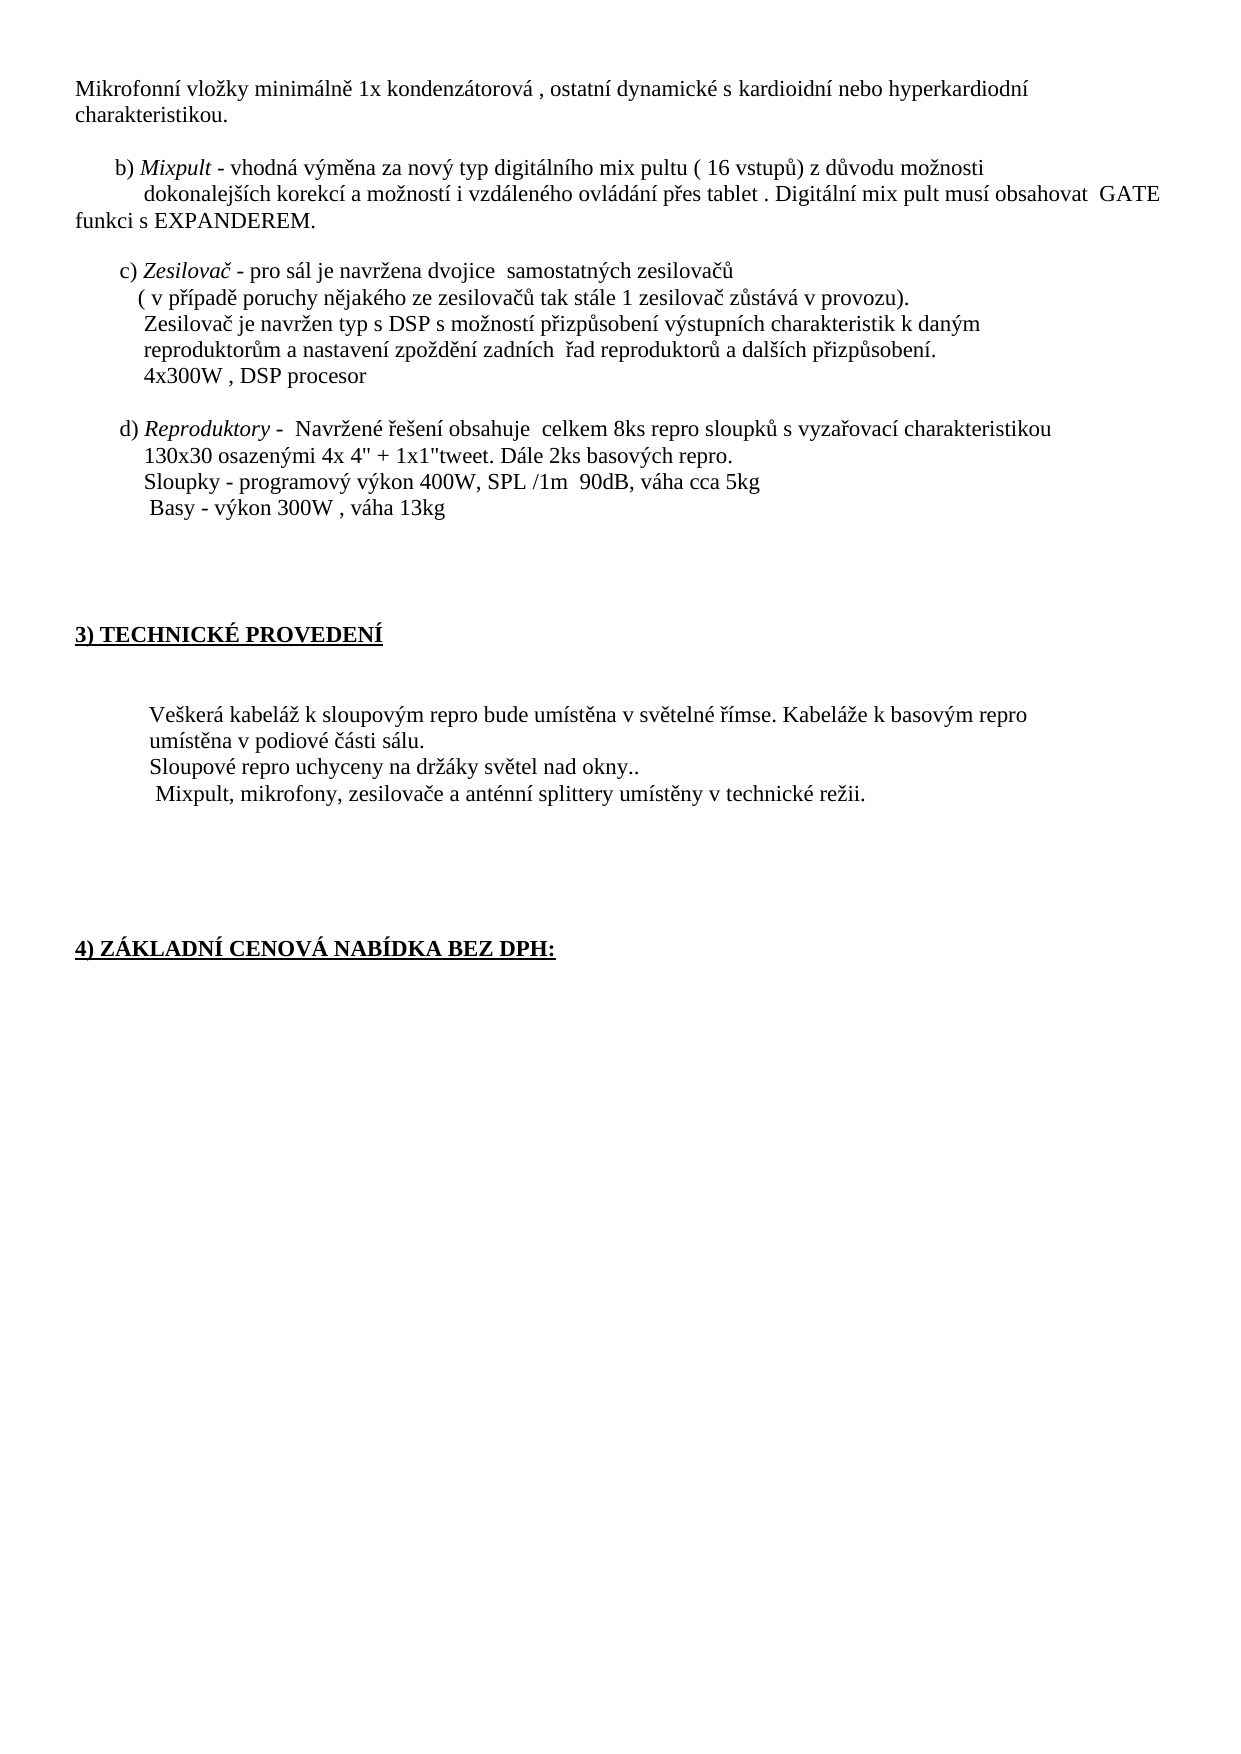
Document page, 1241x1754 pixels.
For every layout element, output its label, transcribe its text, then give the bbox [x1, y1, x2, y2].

text Zesilovač je navržen typ s DSP s možností přizpůsobení výstupních charakteristik k daným [75, 310, 1165, 336]
text Sloupové repro uchyceny na držáky světel nad okny.. [75, 753, 1165, 780]
text 4) ZÁKLADNÍ CENOVÁ NABÍDKA BEZ DPH: [75, 936, 1165, 962]
text d) Reproduktory - Navržené řešení obsahuje celkem 8ks repro sloupků s vyzařovací charakteristikou [75, 415, 1165, 442]
text Mixpult, mikrofony, zesilovače a anténní splittery umístěny v technické režii. [75, 780, 1165, 806]
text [75, 75, 1165, 128]
text 130x30 osazenými 4x 4" + 1x1"tweet. Dále 2ks basových repro. [75, 442, 1165, 468]
text Veškerá kabeláž k sloupovým repro bude umístěna v světelné římse. Kabeláže k basovým repro [75, 701, 1165, 727]
text reproduktorům a nastavení zpoždění zadních řad reproduktorů a dalších přizpůsobení. [75, 336, 1165, 363]
text dokonalejších korekcí a možností i vzdáleného ovládání přes tablet . Digitální mix pult musí obsahovat GATE funkci s EXPANDEREM. [75, 180, 1165, 233]
text 4x300W , DSP procesor [75, 363, 1165, 389]
text umístěna v podiové části sálu. [75, 727, 1165, 753]
text c) Zesilovač - pro sál je navržena dvojice samostatných zesilovačů [75, 257, 1165, 283]
text 3) TECHNICKÉ PROVEDENÍ [75, 622, 1165, 648]
text Sloupky - programový výkon 400W, SPL /1m 90dB, váha cca 5kg [75, 468, 1165, 494]
text b) Mixpult - vhodná výměna za nový typ digitálního mix pultu ( 16 vstupů) z důvodu možnosti [75, 154, 1165, 180]
text Basy - výkon 300W , váha 13kg [75, 494, 1165, 521]
text ( v případě poruchy nějakého ze zesilovačů tak stále 1 zesilovač zůstává v provozu). [75, 283, 1165, 310]
